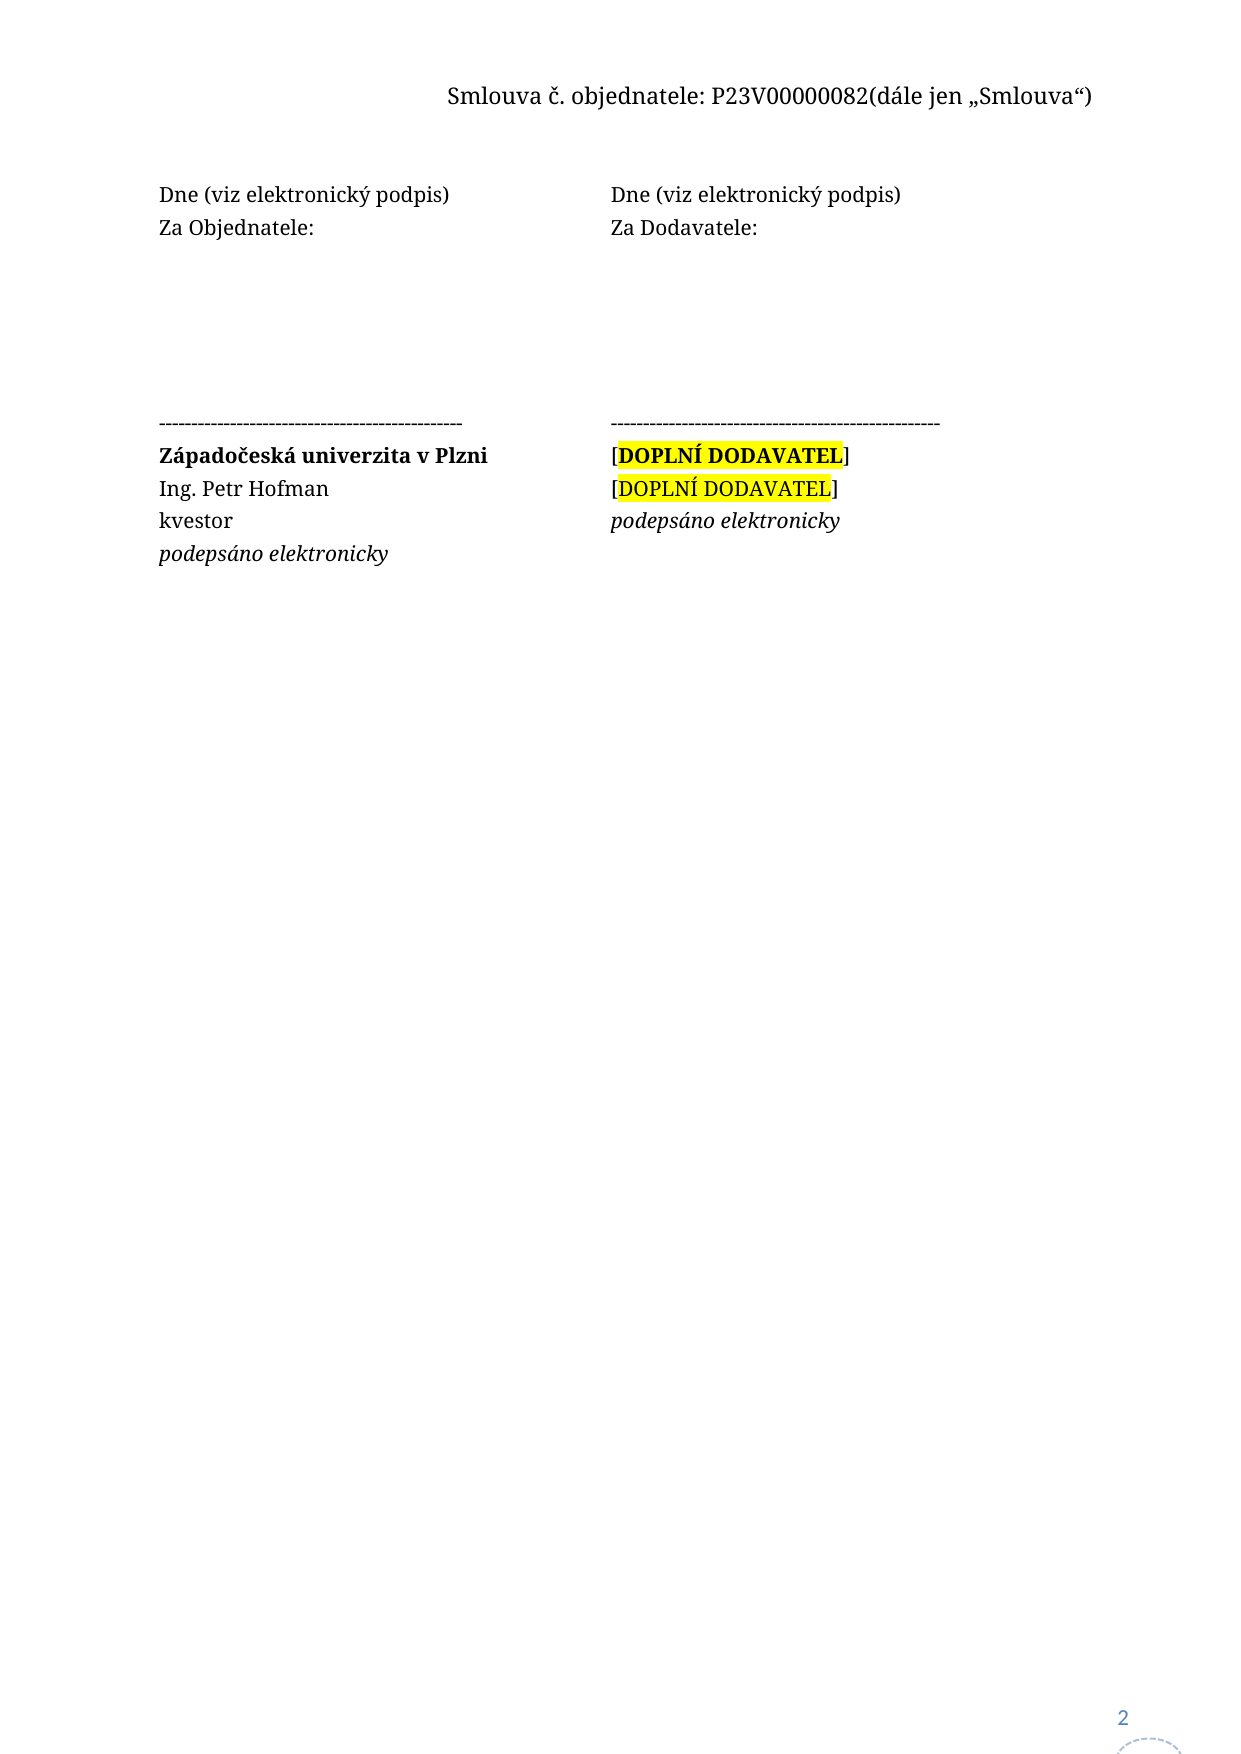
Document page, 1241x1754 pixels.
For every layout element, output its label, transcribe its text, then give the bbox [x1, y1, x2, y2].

table_header Dne (viz elektronický podpis) Za Objednatele: ----------------------------------------------- Západočeská univerzita v Plzni Ing. Petr Hofman kvestor podepsáno elektronicky [148, 180, 599, 571]
table_header Dne (viz elektronický podpis) Za Dodavatele: --------------------------------------------------- [DOPLNÍ DODAVATEL] [DOPLNÍ DODAVATEL] podepsáno elektronicky [599, 180, 1051, 571]
